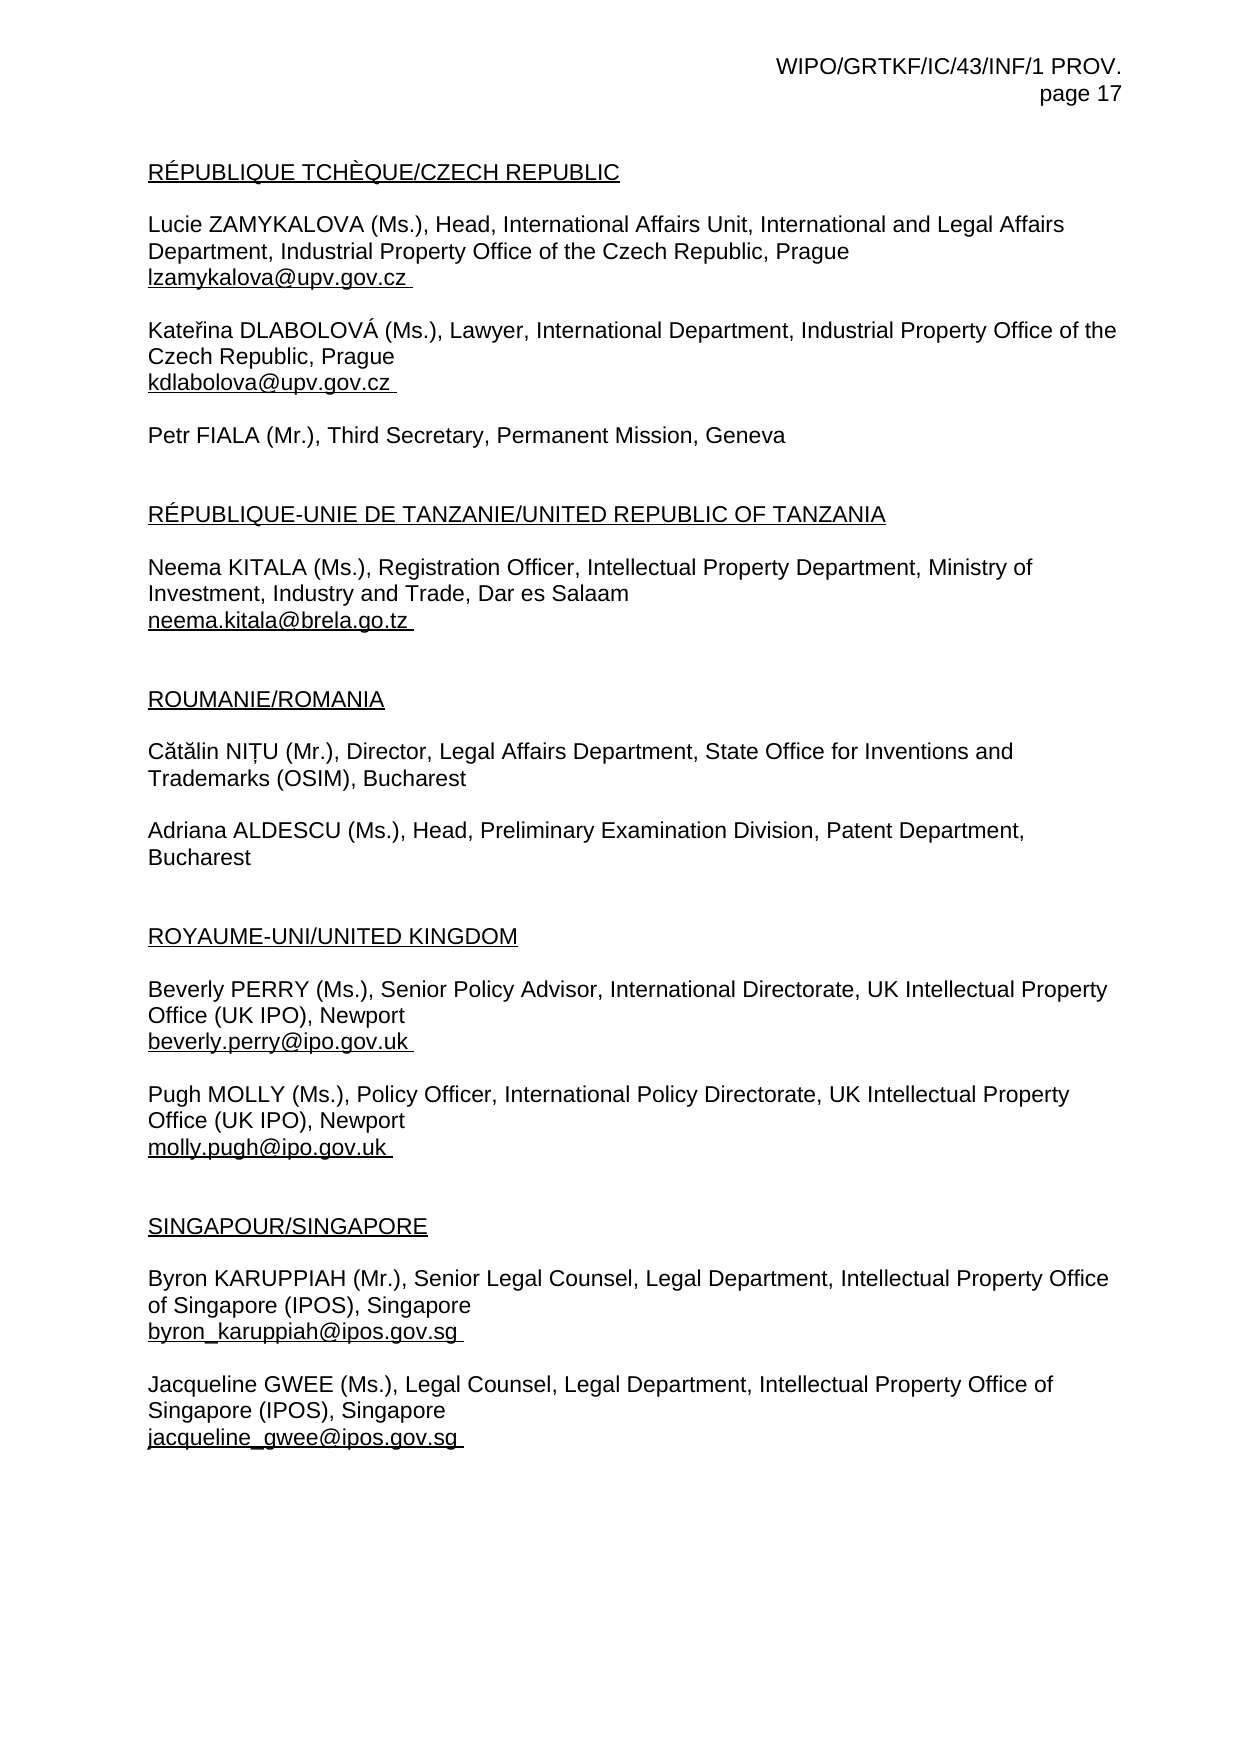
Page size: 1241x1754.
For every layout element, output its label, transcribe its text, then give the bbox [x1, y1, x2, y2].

text molly.pugh@ipo.gov.uk [148, 1134, 1122, 1160]
text Byron KARUPPIAH (Mr.), Senior Legal Counsel, Legal Department, Intellectual Property Office of Singapore (IPOS), Singapore [148, 1265, 1122, 1318]
text kdlabolova@upv.gov.cz [148, 369, 1122, 396]
text RÉPUBLIQUE-UNIE DE TANZANIE/UNITED REPUBLIC OF TANZANIA [148, 501, 1122, 527]
text lzamykalova@upv.gov.cz [148, 264, 1122, 290]
text Kateřina DLABOLOVÁ (Ms.), Lawyer, International Department, Industrial Property Office of the Czech Republic, Prague [148, 317, 1122, 369]
text jacqueline_gwee@ipos.gov.sg [148, 1423, 1122, 1450]
text Beverly PERRY (Ms.), Senior Policy Advisor, International Directorate, UK Intellectual Property Office (UK IPO), Newport [148, 976, 1122, 1028]
text Lucie ZAMYKALOVA (Ms.), Head, International Affairs Unit, International and Legal Affairs Department, Industrial Property Office of the Czech Republic, Prague [148, 211, 1122, 264]
text Jacqueline GWEE (Ms.), Legal Counsel, Legal Department, Intellectual Property Office of Singapore (IPOS), Singapore [148, 1371, 1122, 1423]
text ROUMANIE/ROMANIA [148, 686, 1122, 712]
text beverly.perry@ipo.gov.uk [148, 1028, 1122, 1054]
text Adriana ALDESCU (Ms.), Head, Preliminary Examination Division, Patent Department, Bucharest [148, 817, 1122, 870]
text Cătălin NIȚU (Mr.), Director, Legal Affairs Department, State Office for Inventions and Trademarks (OSIM), Bucharest [148, 738, 1122, 791]
text SINGAPOUR/SINGAPORE [148, 1213, 1122, 1239]
text ROYAUME-UNI/UNITED KINGDOM [148, 923, 1122, 949]
text Petr FIALA (Mr.), Third Secretary, Permanent Mission, Geneva [148, 422, 1122, 448]
text RÉPUBLIQUE TCHÈQUE/CZECH REPUBLIC [148, 158, 1122, 185]
text neema.kitala@brela.go.tz [148, 607, 1122, 633]
text Pugh MOLLY (Ms.), Policy Officer, International Policy Directorate, UK Intellectual Property Office (UK IPO), Newport [148, 1081, 1122, 1134]
text byron_karuppiah@ipos.gov.sg [148, 1318, 1122, 1344]
text Neema KITALA (Ms.), Registration Officer, Intellectual Property Department, Ministry of Investment, Industry and Trade, Dar es Salaam [148, 554, 1122, 607]
